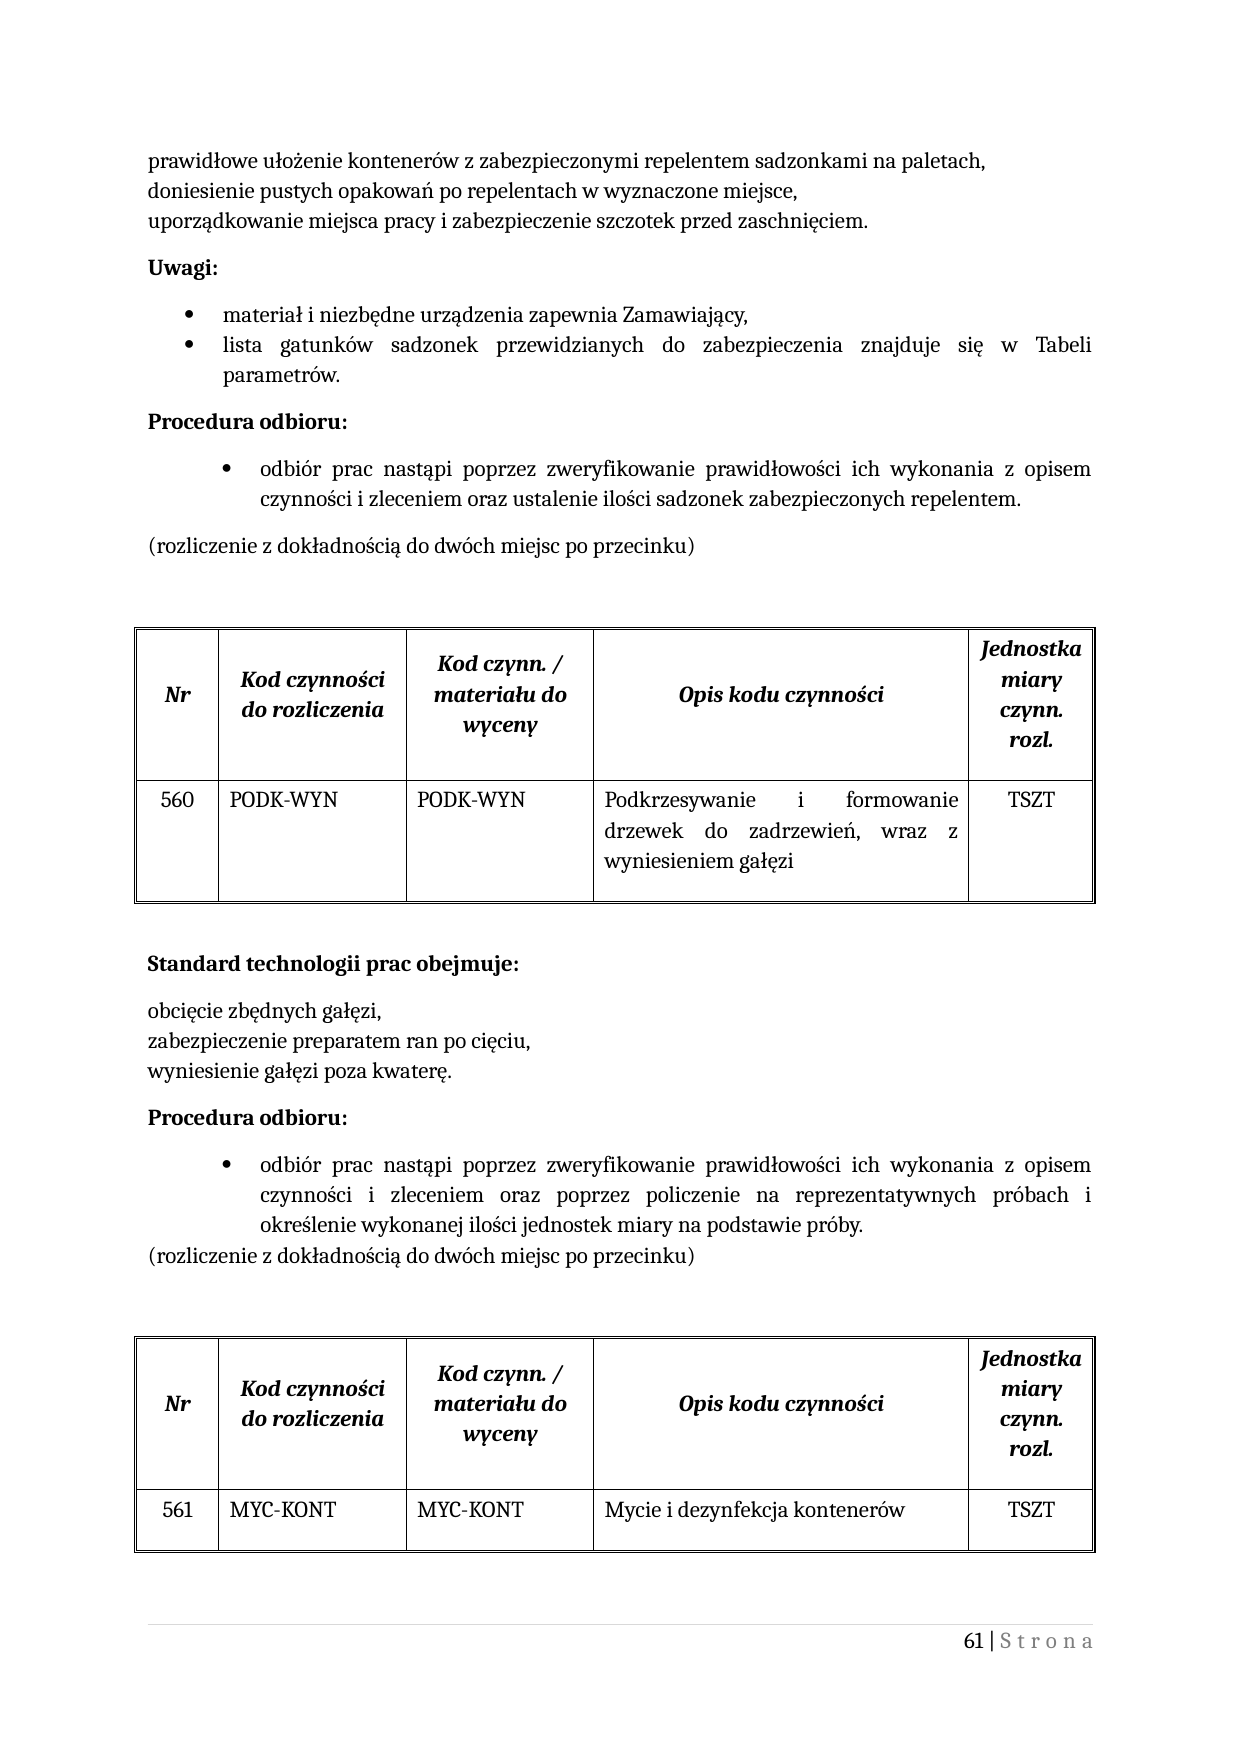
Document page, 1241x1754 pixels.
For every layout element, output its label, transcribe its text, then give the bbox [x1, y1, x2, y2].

table_header Jednostka miary czynn. rozl. [969, 630, 1092, 780]
list uporządkowanie miejsca pracy i zabezpieczenie szczotek przed zaschnięciem. [148, 208, 1093, 234]
table_cell Mycie i dezynfekcja kontenerów [594, 1490, 968, 1550]
text Uwagi: [148, 255, 1093, 281]
table_cell PODK-WYN [219, 781, 406, 901]
list prawidłowe ułożenie kontenerów z zabezpieczonymi repelentem sadzonkami na paletach, [148, 148, 1093, 174]
table_cell MYC-KONT [407, 1490, 593, 1550]
table_cell 561 [137, 1490, 218, 1550]
table_header Kod czynn. / materiału do wyceny [407, 1339, 593, 1489]
table_cell Podkrzesywanie i formowanie drzewek do zadrzewień, wraz z wyniesieniem gałęzi [594, 781, 968, 901]
list doniesienie pustych opakowań po repelentach w wyznaczone miejsce, [148, 178, 1093, 204]
text Standard technologii prac obejmuje: [148, 951, 1093, 977]
text Procedura odbioru: [148, 1105, 1093, 1131]
table_header Kod czynności do rozliczenia [219, 1339, 406, 1489]
list zabezpieczenie preparatem ran po cięciu, [148, 1028, 1093, 1054]
list wyniesienie gałęzi poza kwaterę. [148, 1058, 1093, 1084]
table_cell PODK-WYN [407, 781, 593, 901]
table_header Kod czynn. / materiału do wyceny [407, 630, 593, 780]
list odbiór prac nastąpi poprzez zweryfikowanie prawidłowości ich wykonania z opisem czynności i zleceniem oraz ustalenie ilości sadzonek zabezpieczonych repelentem. [223, 456, 1093, 512]
list lista gatunków sadzonek przewidzianych do zabezpieczenia znajduje się w Tabeli parametrów. [185, 332, 1093, 388]
table_cell TSZT [969, 1490, 1092, 1550]
table_header Opis kodu czynności [594, 1339, 968, 1489]
table_header Nr [137, 630, 218, 780]
table_cell 560 [137, 781, 218, 901]
list materiał i niezbędne urządzenia zapewnia Zamawiający, [185, 302, 1093, 328]
list obcięcie zbędnych gałęzi, [148, 998, 1093, 1024]
table_header Nr [137, 1339, 218, 1489]
list (rozliczenie z dokładnością do dwóch miejsc po przecinku) [148, 1242, 1093, 1269]
table_cell MYC-KONT [219, 1490, 406, 1550]
table_header Opis kodu czynności [594, 630, 968, 780]
table_cell TSZT [969, 781, 1092, 901]
text (rozliczenie z dokładnością do dwóch miejsc po przecinku) [148, 533, 1093, 559]
list odbiór prac nastąpi poprzez zweryfikowanie prawidłowości ich wykonania z opisem czynności i zleceniem oraz poprzez policzenie na reprezentatywnych próbach i określenie wykonanej ilości jednostek miary na podstawie próby. [223, 1152, 1093, 1238]
table_header Jednostka miary czynn. rozl. [969, 1339, 1092, 1489]
table_header Kod czynności do rozliczenia [219, 630, 406, 780]
text Procedura odbioru: [148, 409, 1093, 435]
